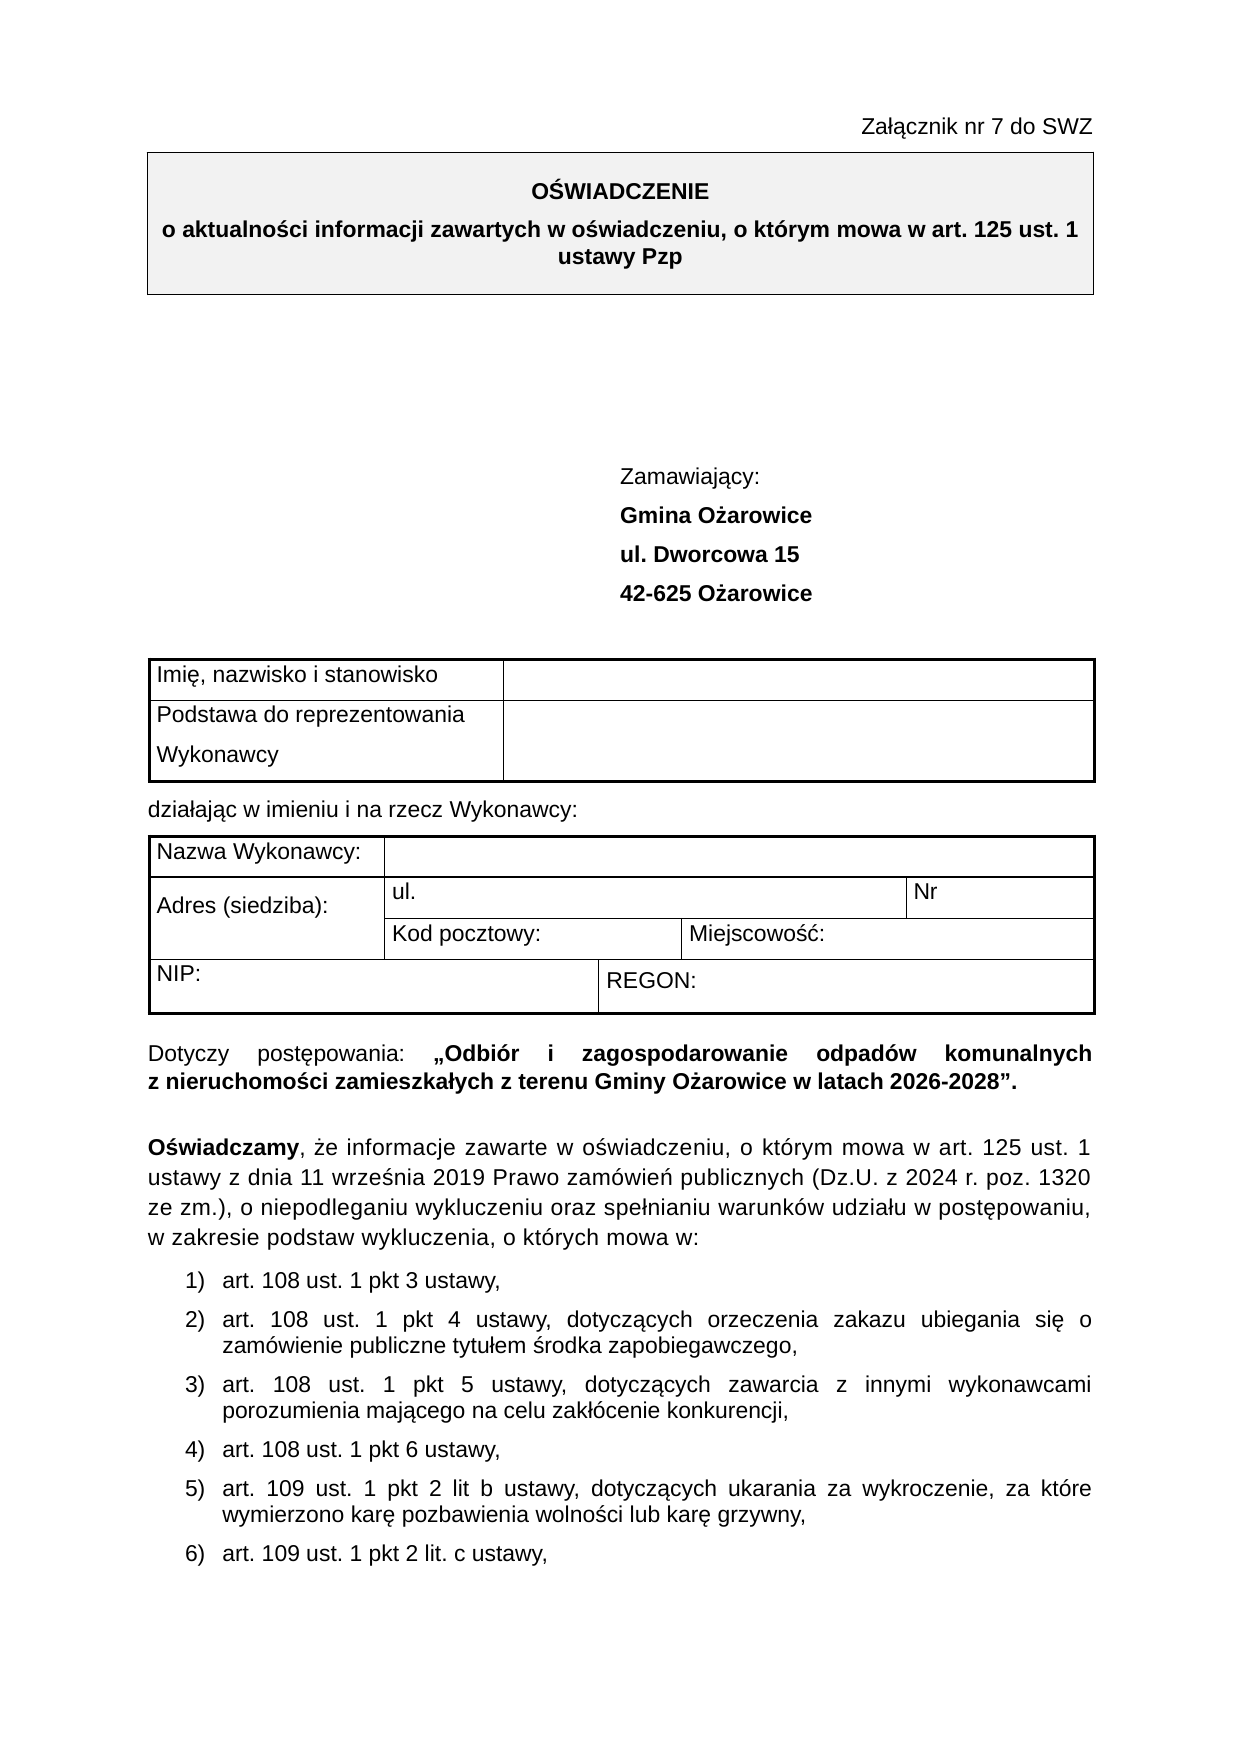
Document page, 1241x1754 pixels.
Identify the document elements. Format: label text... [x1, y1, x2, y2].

list art. 108 ust. 1 pkt 3 ustawy, [185, 1267, 1093, 1293]
table_cell Podstawa do reprezentowania Wykonawcy [151, 701, 503, 780]
list art. 109 ust. 1 pkt 2 lit. c ustawy, [185, 1540, 1093, 1567]
table_cell ul. [385, 878, 906, 918]
list art. 108 ust. 1 pkt 5 ustawy, dotyczących zawarcia z innymi wykonawcami porozumienia mającego na celu zakłócenie konkurencji, [185, 1371, 1093, 1424]
list art. 108 ust. 1 pkt 6 ustawy, [185, 1436, 1093, 1463]
table_header Imię, nazwisko i stanowisko [151, 661, 503, 700]
table_header [504, 661, 1093, 700]
text Gmina Ożarowice [620, 502, 1093, 528]
list art. 109 ust. 1 pkt 2 lit b ustawy, dotyczących ukarania za wykroczenie, za które wymierzono karę pozbawienia wolności lub karę grzywny, [185, 1475, 1093, 1528]
list Dotyczy postępowania: „Odbiór i zagospodarowanie odpadów komunalnych z nieruchomości zamieszkałych z terenu Gminy Ożarowice w latach 2026-2028”. [148, 1040, 1093, 1094]
table_cell Adres (siedziba): [151, 878, 384, 959]
table_cell REGON: [599, 960, 1093, 1012]
text działając w imieniu i na rzecz Wykonawcy: [148, 796, 1093, 822]
table_cell Kod pocztowy: [385, 919, 681, 959]
table_cell NIP: [151, 960, 598, 1012]
text ul. Dworcowa 15 [620, 541, 1093, 567]
text Oświadczamy, że informacje zawarte w oświadczeniu, o którym mowa w art. 125 ust. 1 ustawy z dnia 11 września 2019 Prawo zamówień publicznych (Dz.U. z 2024 r. poz. 1320 ze zm.), o niepodleganiu wykluczeniu oraz spełnianiu warunków udziału w postępowaniu, w zakresie podstaw wykluczenia, o których mowa w: [148, 1134, 1093, 1251]
table_cell Miejscowość: [682, 919, 1093, 959]
list art. 108 ust. 1 pkt 4 ustawy, dotyczących orzeczenia zakazu ubiegania się o zamówienie publiczne tytułem środka zapobiegawczego, [185, 1306, 1093, 1358]
text OŚWIADCZENIE [148, 153, 1093, 190]
table_cell [504, 701, 1093, 780]
text o aktualności informacji zawartych w oświadczeniu, o którym mowa w art. 125 ust. 1 ustawy Pzp [148, 190, 1093, 294]
table_cell Nr [907, 878, 1093, 918]
table_header [385, 838, 1093, 876]
table_header Nazwa Wykonawcy: [151, 838, 384, 876]
text 42-625 Ożarowice [620, 580, 1093, 606]
text Zamawiający: [620, 463, 1093, 489]
